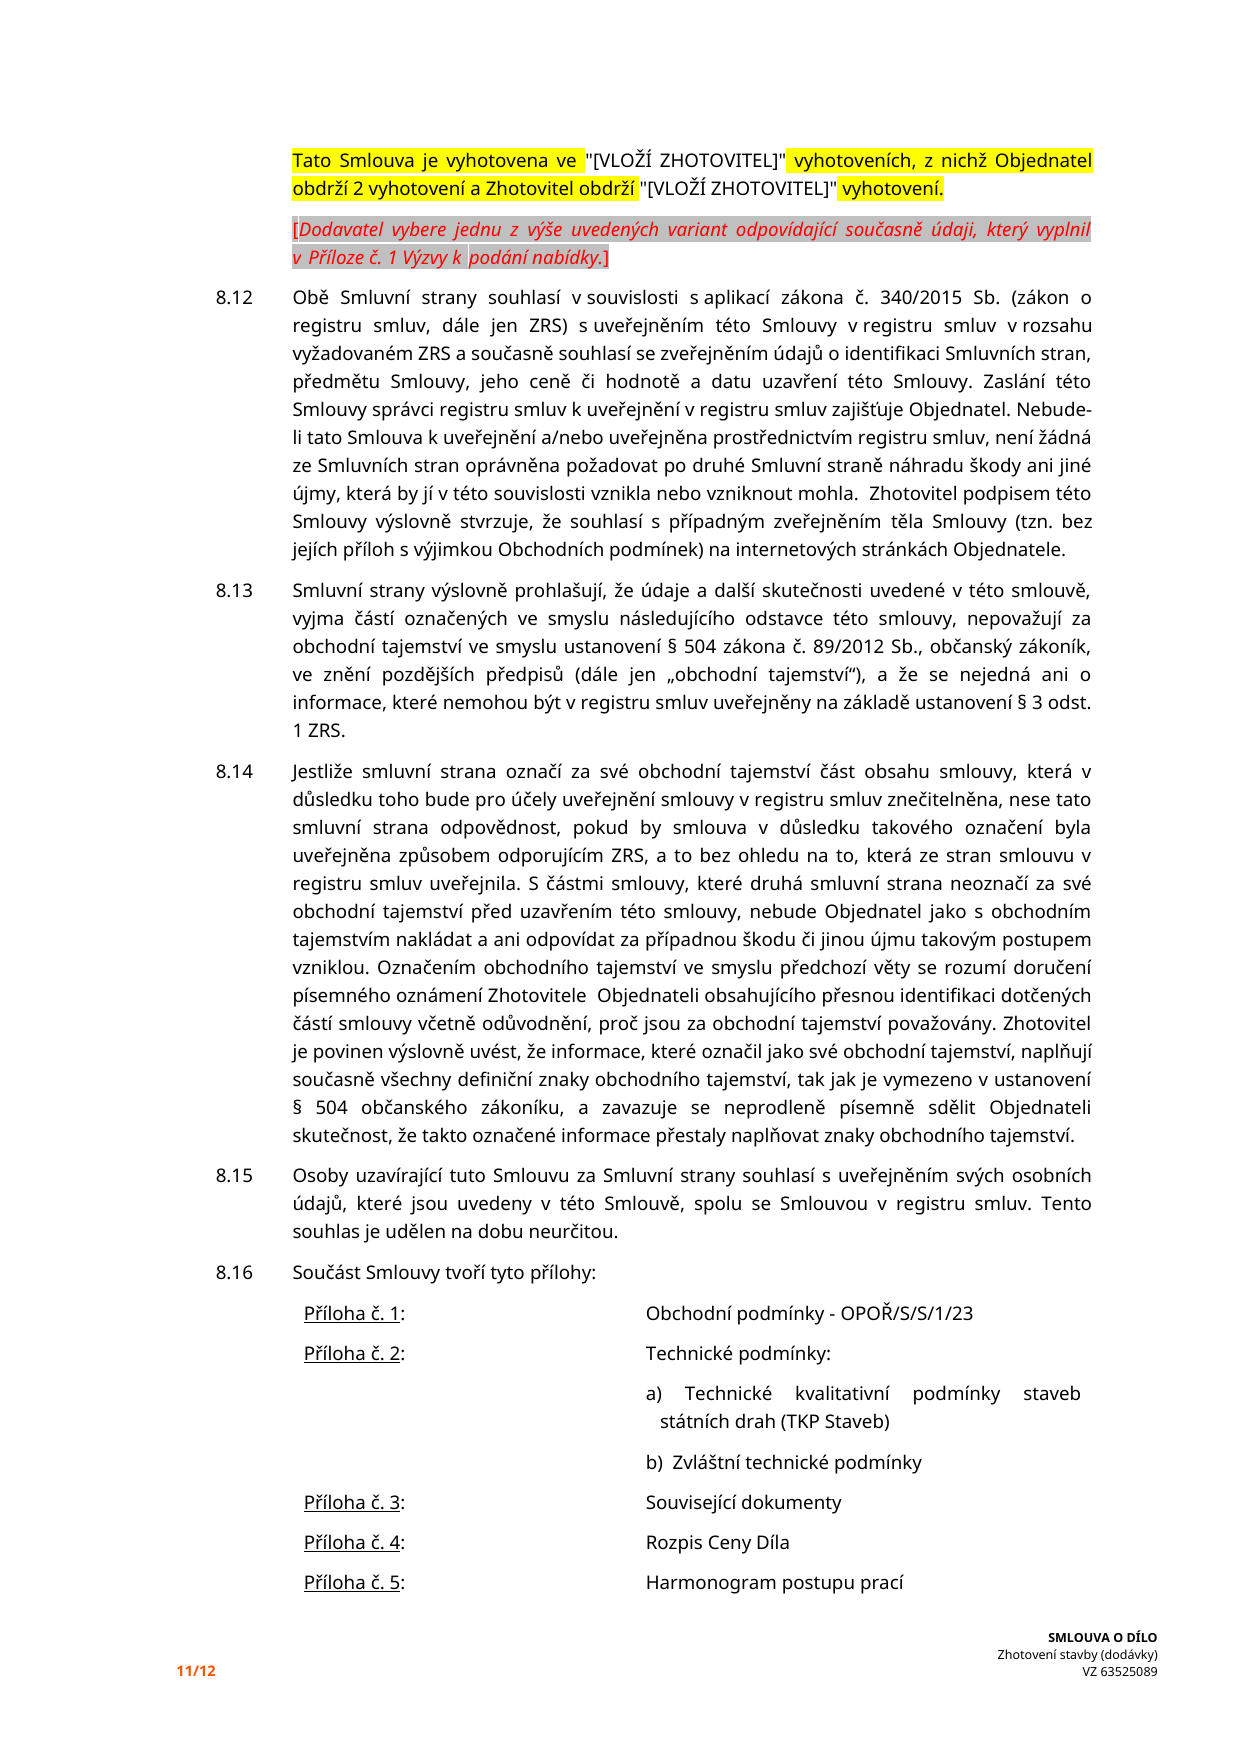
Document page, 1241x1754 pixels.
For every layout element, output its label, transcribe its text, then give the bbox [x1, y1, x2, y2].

list Tato Smlouva je vyhotovena ve "[VLOŽÍ ZHOTOVITEL]" vyhotoveních, z nichž Objednatel obdrží 2 vyhotovení a Zhotovitel obdrží "[VLOŽÍ ZHOTOVITEL]" vyhotovení. [292, 147, 1093, 201]
list [Dodavatel vybere jednu z výše uvedených variant odpovídající současně údaji, který vyplnil v Příloze č. 1 Výzvy k podání nabídky.] [292, 216, 1093, 269]
text Smluvní strany výslovně prohlašují, že údaje a další skutečnosti uvedené v této smlouvě, vyjma částí označených ve smyslu následujícího odstavce této smlouvy, nepovažují za obchodní tajemství ve smyslu ustanovení § 504 zákona č. 89/2012 Sb., občanský zákoník, ve znění pozdějších předpisů (dále jen „obchodní tajemství“), a že se nejedná ani o informace, které nemohou být v registru smluv uveřejněny na základě ustanovení § 3 odst. 1 ZRS. [216, 577, 1093, 743]
table_cell Příloha č. 5: [216, 1569, 572, 1595]
table_cell Příloha č. 4: [216, 1529, 572, 1569]
table_header Obchodní podmínky - OPOŘ/S/S/1/23 [572, 1300, 1093, 1340]
table_cell Související dokumenty [572, 1489, 1093, 1529]
text Obě Smluvní strany souhlasí v souvislosti s aplikací zákona č. 340/2015 Sb. (zákon o registru smluv, dále jen ZRS) s uveřejněním této Smlouvy v registru smluv v rozsahu vyžadovaném ZRS a současně souhlasí se zveřejněním údajů o identifikaci Smluvních stran, předmětu Smlouvy, jeho ceně či hodnotě a datu uzavření této Smlouvy. Zaslání této Smlouvy správci registru smluv k uveřejnění v registru smluv zajišťuje Objednatel. Nebude-li tato Smlouva k uveřejnění a/nebo uveřejněna prostřednictvím registru smluv, není žádná ze Smluvních stran oprávněna požadovat po druhé Smluvní straně náhradu škody ani jiné újmy, která by jí v této souvislosti vznikla nebo vzniknout mohla. Zhotovitel podpisem této Smlouvy výslovně stvrzuje, že souhlasí s případným zveřejněním těla Smlouvy (tzn. bez jejích příloh s výjimkou Obchodních podmínek) na internetových stránkách Objednatele. [216, 284, 1093, 562]
table_cell Příloha č. 3: [216, 1489, 572, 1529]
text Osoby uzavírající tuto Smlouvu za Smluvní strany souhlasí s uveřejněním svých osobních údajů, které jsou uvedeny v této Smlouvě, spolu se Smlouvou v registru smluv. Tento souhlas je udělen na dobu neurčitou. [216, 1163, 1093, 1244]
text Součást Smlouvy tvoří tyto přílohy: [216, 1259, 1093, 1285]
table_cell Rozpis Ceny Díla [572, 1529, 1093, 1569]
table_cell Technické podmínky: a) Technické kvalitativní podmínky staveb státních drah (TKP Staveb) b) Zvláštní technické podmínky [572, 1340, 1093, 1489]
text Jestliže smluvní strana označí za své obchodní tajemství část obsahu smlouvy, která v důsledku toho bude pro účely uveřejnění smlouvy v registru smluv znečitelněna, nese tato smluvní strana odpovědnost, pokud by smlouva v důsledku takového označení byla uveřejněna způsobem odporujícím ZRS, a to bez ohledu na to, která ze stran smlouvu v registru smluv uveřejnila. S částmi smlouvy, které druhá smluvní strana neoznačí za své obchodní tajemství před uzavřením této smlouvy, nebude Objednatel jako s obchodním tajemstvím nakládat a ani odpovídat za případnou škodu či jinou újmu takovým postupem vzniklou. Označením obchodního tajemství ve smyslu předchozí věty se rozumí doručení písemného oznámení Zhotovitele Objednateli obsahujícího přesnou identifikaci dotčených částí smlouvy včetně odůvodnění, proč jsou za obchodní tajemství považovány. Zhotovitel je povinen výslovně uvést, že informace, které označil jako své obchodní tajemství, naplňují současně všechny definiční znaky obchodního tajemství, tak jak je vymezeno v ustanovení § 504 občanského zákoníku, a zavazuje se neprodleně písemně sdělit Objednateli skutečnost, že takto označené informace přestaly naplňovat znaky obchodního tajemství. [216, 758, 1093, 1148]
table_cell Příloha č. 2: [216, 1340, 572, 1489]
table_header Příloha č. 1: [216, 1300, 572, 1340]
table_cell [572, 1569, 1093, 1595]
